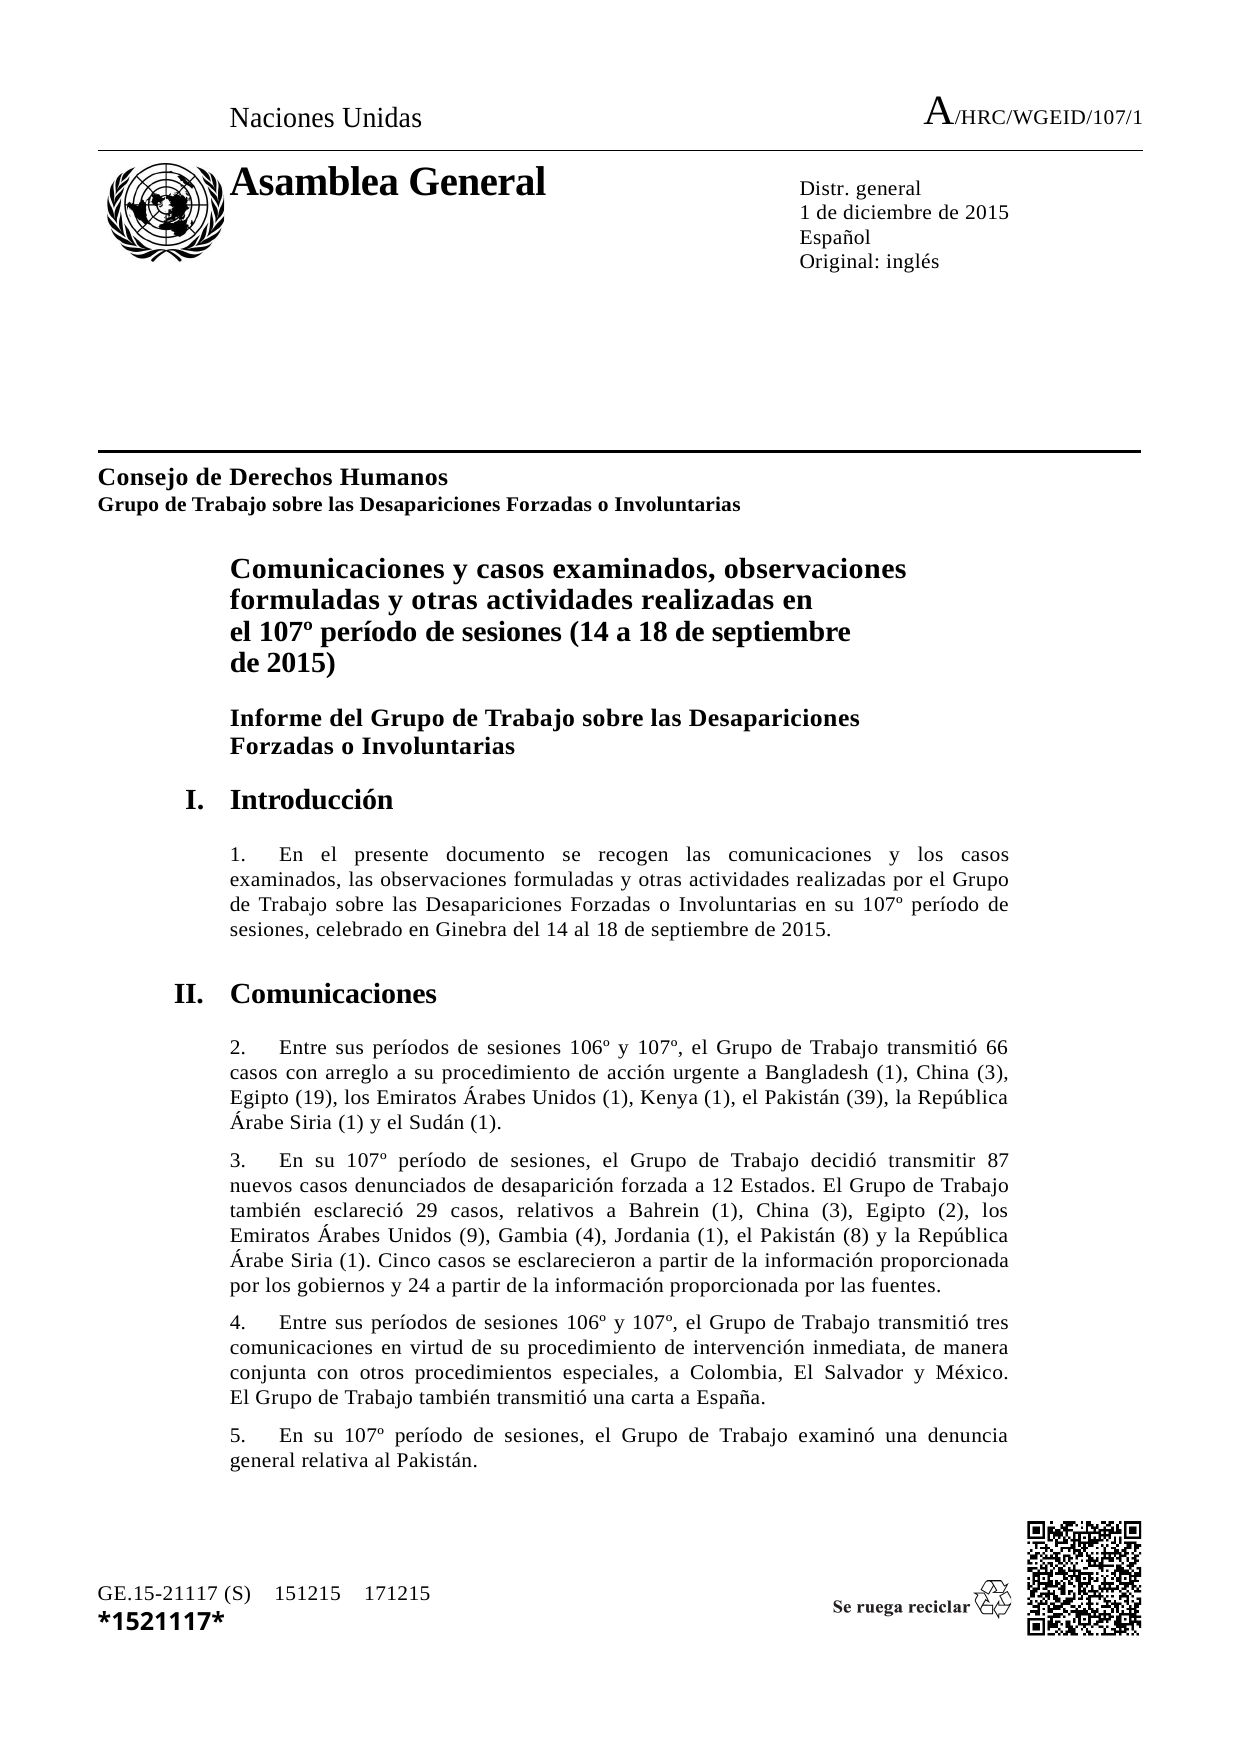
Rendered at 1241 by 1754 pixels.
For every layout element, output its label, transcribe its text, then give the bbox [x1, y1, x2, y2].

text 1. En el presente documento se recogen las comunicaciones y los casos examinados, las observaciones formuladas y otras actividades realizadas por el Grupo de Trabajo sobre las Desapariciones Forzadas o Involuntarias en su 107º período de sesiones, celebrado en Ginebra del 14 al 18 de septiembre de 2015. [229, 841, 1011, 941]
text Informe del Grupo de Trabajo sobre las Desapariciones Forzadas o Involuntarias [97, 703, 1011, 760]
text II. Comunicaciones [97, 978, 1011, 1010]
text Comunicaciones y casos examinados, observaciones formuladas y otras actividades realizadas en el 107º período de sesiones (14 a 18 de septiembre de 2015) [97, 553, 1011, 678]
text 5. En su 107º período de sesiones, el Grupo de Trabajo examinó una denuncia general relativa al Pakistán. [229, 1422, 1011, 1472]
text 4. Entre sus períodos de sesiones 106º y 107º, el Grupo de Trabajo transmitió tres comunicaciones en virtud de su procedimiento de intervención inmediata, de manera conjunta con otros procedimientos especiales, a Colombia, El Salvador y México. El Grupo de Trabajo también transmitió una carta a España. [229, 1310, 1011, 1410]
picture [107, 163, 225, 262]
text 3. En su 107º período de sesiones, el Grupo de Trabajo decidió transmitir 87 nuevos casos denunciados de desaparición forzada a 12 Estados. El Grupo de Trabajo también esclareció 29 casos, relativos a Bahrein (1), China (3), Egipto (2), los Emiratos Árabes Unidos (9), Gambia (4), Jordania (1), el Pakistán (8) y la República Árabe Siria (1). Cinco casos se esclarecieron a partir de la información proporcionada por los gobiernos y 24 a partir de la información proporcionada por las fuentes. [229, 1147, 1011, 1297]
text 2. Entre sus períodos de sesiones 106º y 107º, el Grupo de Trabajo transmitió 66 casos con arreglo a su procedimiento de acción urgente a Bangladesh (1), China (3), Egipto (19), los Emiratos Árabes Unidos (1), Kenya (1), el Pakistán (39), la República Árabe Siria (1) y el Sudán (1). [229, 1035, 1011, 1135]
text Grupo de Trabajo sobre las Desapariciones Forzadas o Involuntarias [97, 491, 1143, 516]
picture [1027, 1521, 1142, 1636]
text Consejo de Derechos Humanos [97, 463, 1143, 491]
picture [833, 1580, 1012, 1619]
text I. Introducción [97, 785, 1011, 816]
